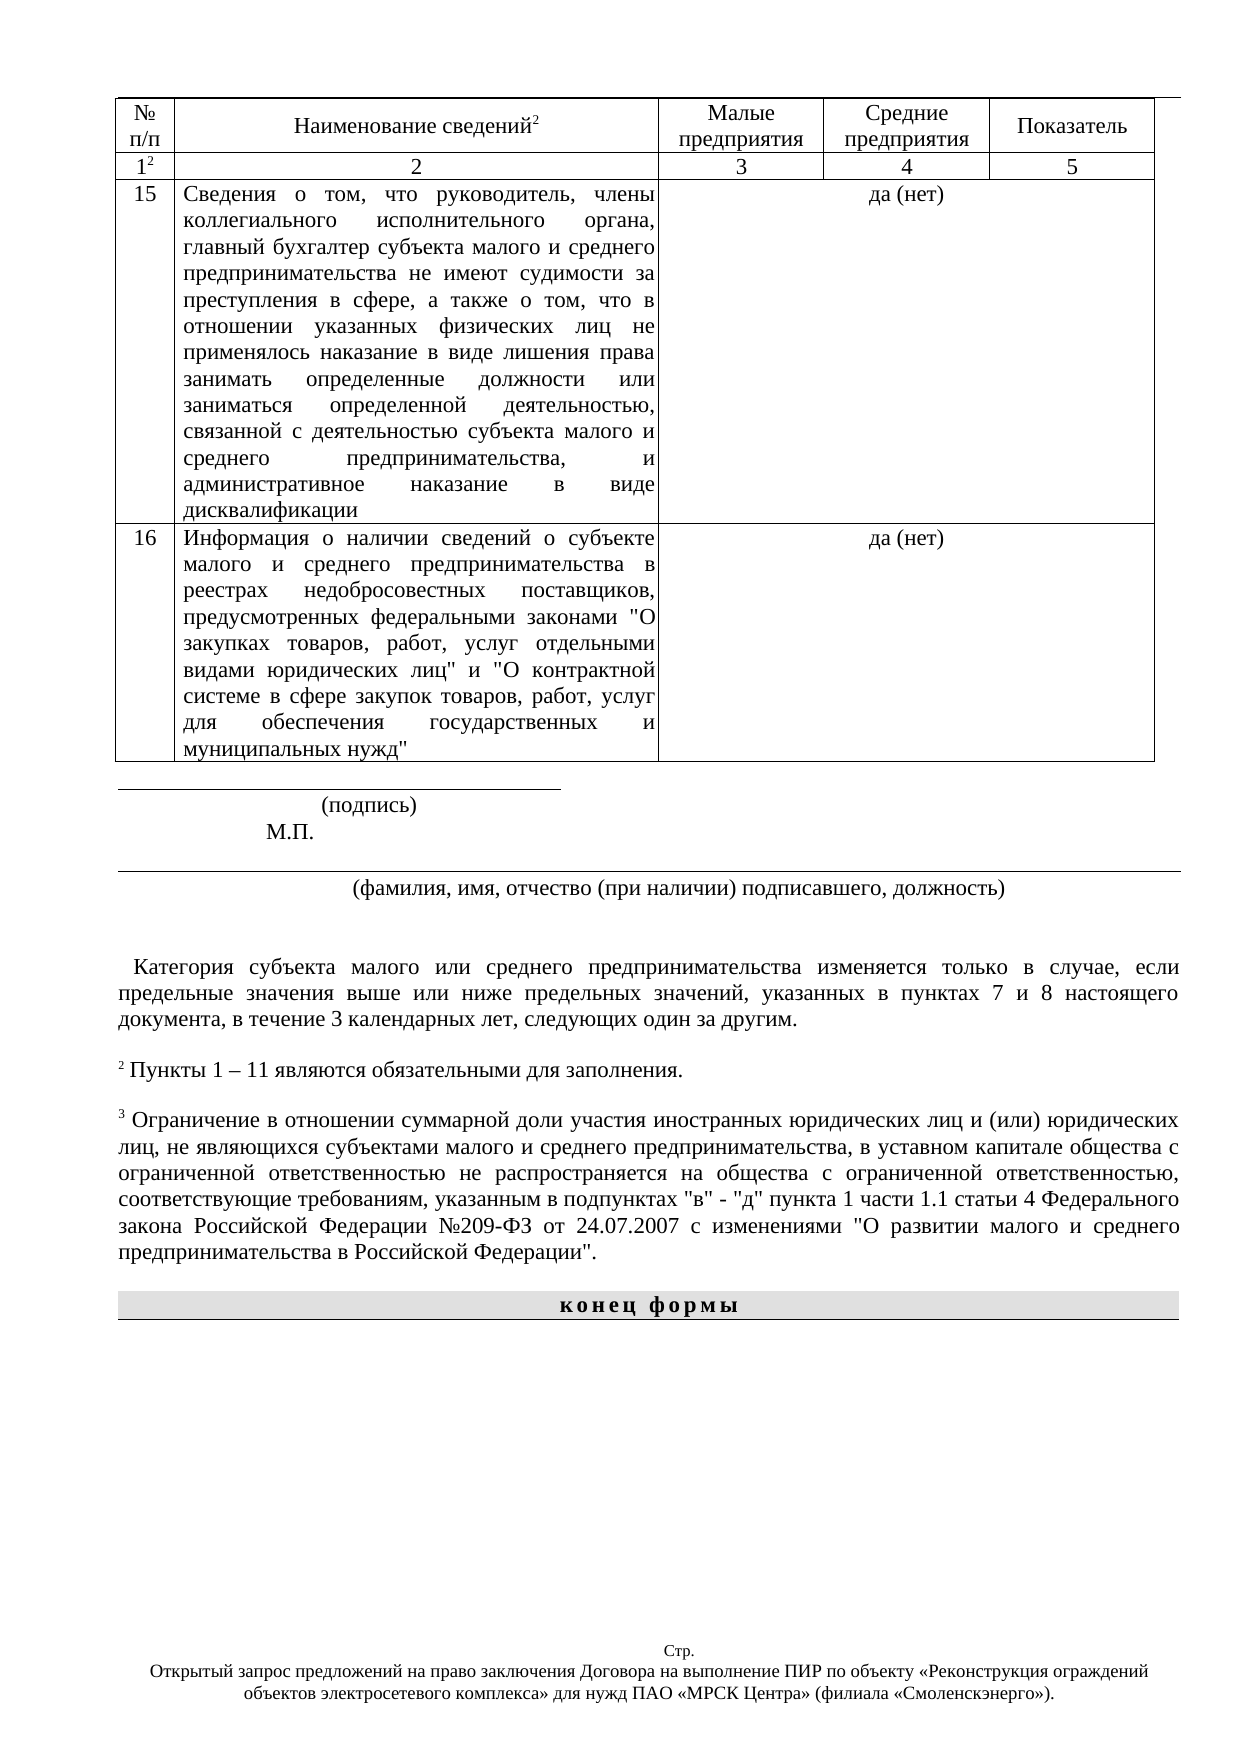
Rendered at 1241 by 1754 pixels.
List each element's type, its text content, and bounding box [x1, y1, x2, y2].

text 2 Пункты 1 – 11 являются обязательными для заполнения. [118, 1056, 1181, 1082]
text конец формы [118, 1291, 1179, 1319]
text М.П. [207, 818, 1181, 844]
table_cell Сведения о том, что руководитель, члены коллегиального исполнительного органа, главный бухгалтер субъекта малого и среднего предпринимательства не имеют судимости за преступления в сфере, а также о том, что в отношении указанных физических лиц не применялось наказание в виде лишения права занимать определенные должности или заниматься определенной деятельностью, связанной с деятельностью субъекта малого и среднего предпринимательства, и административное наказание в виде дисквалификации [175, 180, 658, 523]
table_cell 3 [659, 153, 823, 179]
table_cell да (нет) [659, 524, 1154, 761]
text (подпись) [118, 790, 561, 818]
text (фамилия, имя, отчество (при наличии) подписавшего, должность) [118, 872, 1181, 900]
table_header № п/п [116, 99, 174, 152]
table_header Показатель [990, 99, 1154, 152]
table_cell 12 [116, 153, 174, 179]
text 3 Ограничение в отношении суммарной доли участия иностранных юридических лиц и (или) юридических лиц, не являющихся субъектами малого и среднего предпринимательства, в уставном капитале общества с ограниченной ответственностью не распространяется на общества с ограниченной ответственностью, соответствующие требованиям, указанным в подпунктах "в" - "д" пункта 1 части 1.1 статьи 4 Федерального закона Российской Федерации №209-ФЗ от 24.07.2007 с изменениями "О развитии малого и среднего предпринимательства в Российской Федерации". [118, 1106, 1181, 1264]
table_cell да (нет) [659, 180, 1154, 523]
table_cell 5 [990, 153, 1154, 179]
table_cell Информация о наличии сведений о субъекте малого и среднего предпринимательства в реестрах недобросовестных поставщиков, предусмотренных федеральными законами "О закупках товаров, работ, услуг отдельными видами юридических лиц" и "О контрактной системе в сфере закупок товаров, работ, услуг для обеспечения государственных и муниципальных нужд" [175, 524, 658, 761]
table_header Наименование сведений2 [175, 99, 658, 152]
table_header Малые предприятия [659, 99, 823, 152]
table_cell 15 [116, 180, 174, 523]
table_header Средние предприятия [824, 99, 989, 152]
table_cell 2 [175, 153, 658, 179]
text Категория субъекта малого или среднего предпринимательства изменяется только в случае, если предельные значения выше или ниже предельных значений, указанных в пунктах 7 и 8 настоящего документа, в течение 3 календарных лет, следующих один за другим. [118, 953, 1181, 1032]
table_cell 16 [116, 524, 174, 761]
table_cell 4 [824, 153, 989, 179]
